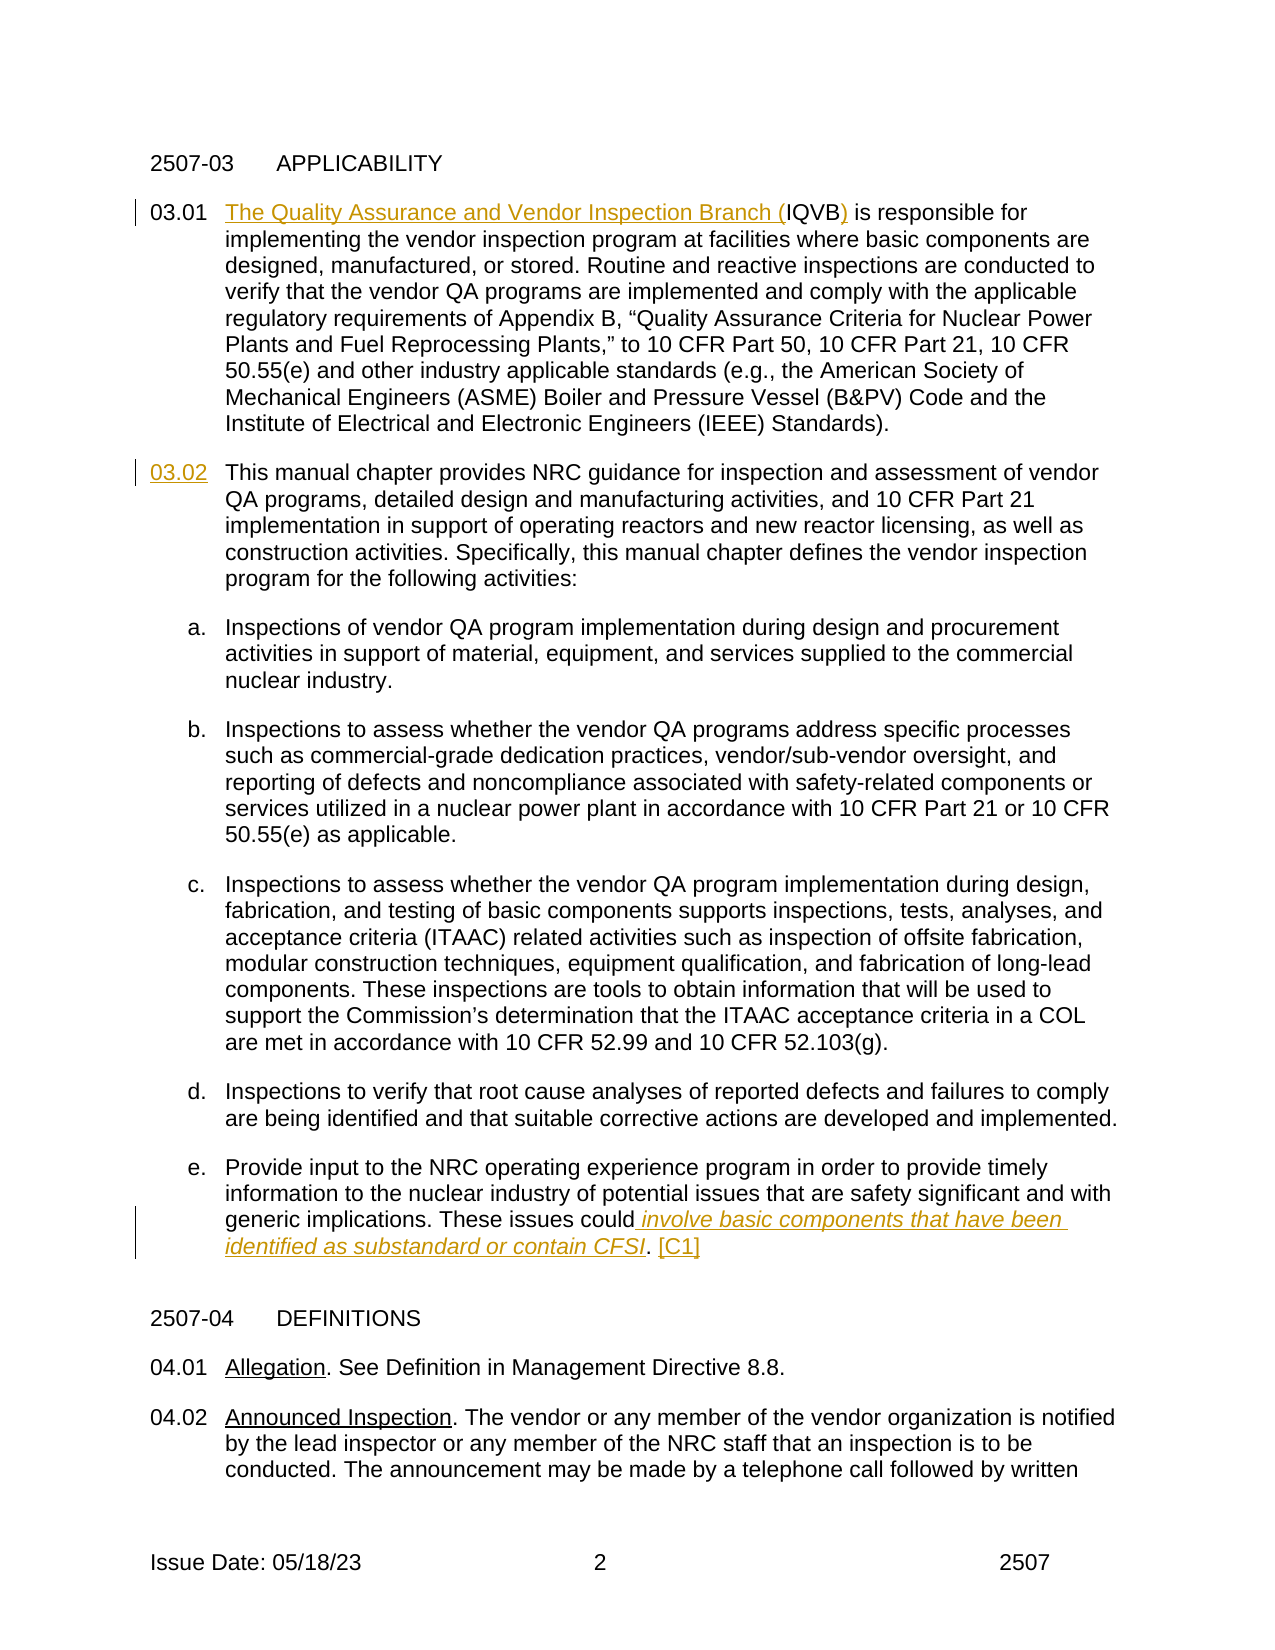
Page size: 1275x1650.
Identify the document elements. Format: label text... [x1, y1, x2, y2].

subtitle 2507-03 APPLICABILITY [150, 150, 1125, 176]
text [150, 1403, 1125, 1483]
subtitle 2507-04 DEFINITIONS [150, 1305, 1125, 1331]
text 04.01 Allegation. See Definition in Management Directive 8.8. [150, 1354, 1125, 1381]
text 03.01 IQVB is responsible for implementing the vendor inspection program at facilities where basic components are designed, manufactured, or stored. Routine and reactive inspections are conducted to verify that the vendor QA programs are implemented and comply with the applicable regulatory requirements of Appendix B, “Quality Assurance Criteria for Nuclear Power Plants and Fuel Reprocessing Plants,” to 10 CFR Part 50, 10 CFR Part 21, 10 CFR 50.55(e) and other industry applicable standards (e.g., the American Society of Mechanical Engineers (ASME) Boiler and Pressure Vessel (B&PV) Code and the Institute of Electrical and Electronic Engineers (IEEE) Standards). [150, 199, 1125, 436]
list Inspections to verify that root cause analyses of reported defects and failures to comply are being identified and that suitable corrective actions are developed and implemented. [187, 1078, 1125, 1131]
list Inspections of vendor QA program implementation during design and procurement activities in support of material, equipment, and services supplied to the commercial nuclear industry. [187, 614, 1125, 693]
list Inspections to assess whether the vendor QA program implementation during design, fabrication, and testing of basic components supports inspections, tests, analyses, and acceptance criteria (ITAAC) related activities such as inspection of offsite fabrication, modular construction techniques, equipment qualification, and fabrication of long-lead components. These inspections are tools to obtain information that will be used to support the Commission’s determination that the ITAAC acceptance criteria in a COL are met in accordance with 10 CFR 52.99 and 10 CFR 52.103(g). [187, 871, 1125, 1055]
text This manual chapter provides NRC guidance for inspection and assessment of vendor QA programs, detailed design and manufacturing activities, and 10 CFR Part 21 implementation in support of operating reactors and new reactor licensing, as well as construction activities. Specifically, this manual chapter defines the vendor inspection program for the following activities: [150, 459, 1125, 591]
list Inspections to assess whether the vendor QA programs address specific processes such as commercial-grade dedication practices, vendor/sub-vendor oversight, and reporting of defects and noncompliance associated with safety-related components or services utilized in a nuclear power plant in accordance with 10 CFR Part 21 or 10 CFR 50.55(e) as applicable. [187, 716, 1125, 848]
list Provide input to the NRC operating experience program in order to provide timely information to the nuclear industry of potential issues that are safety significant and with generic implications. These issues could. [187, 1154, 1125, 1259]
